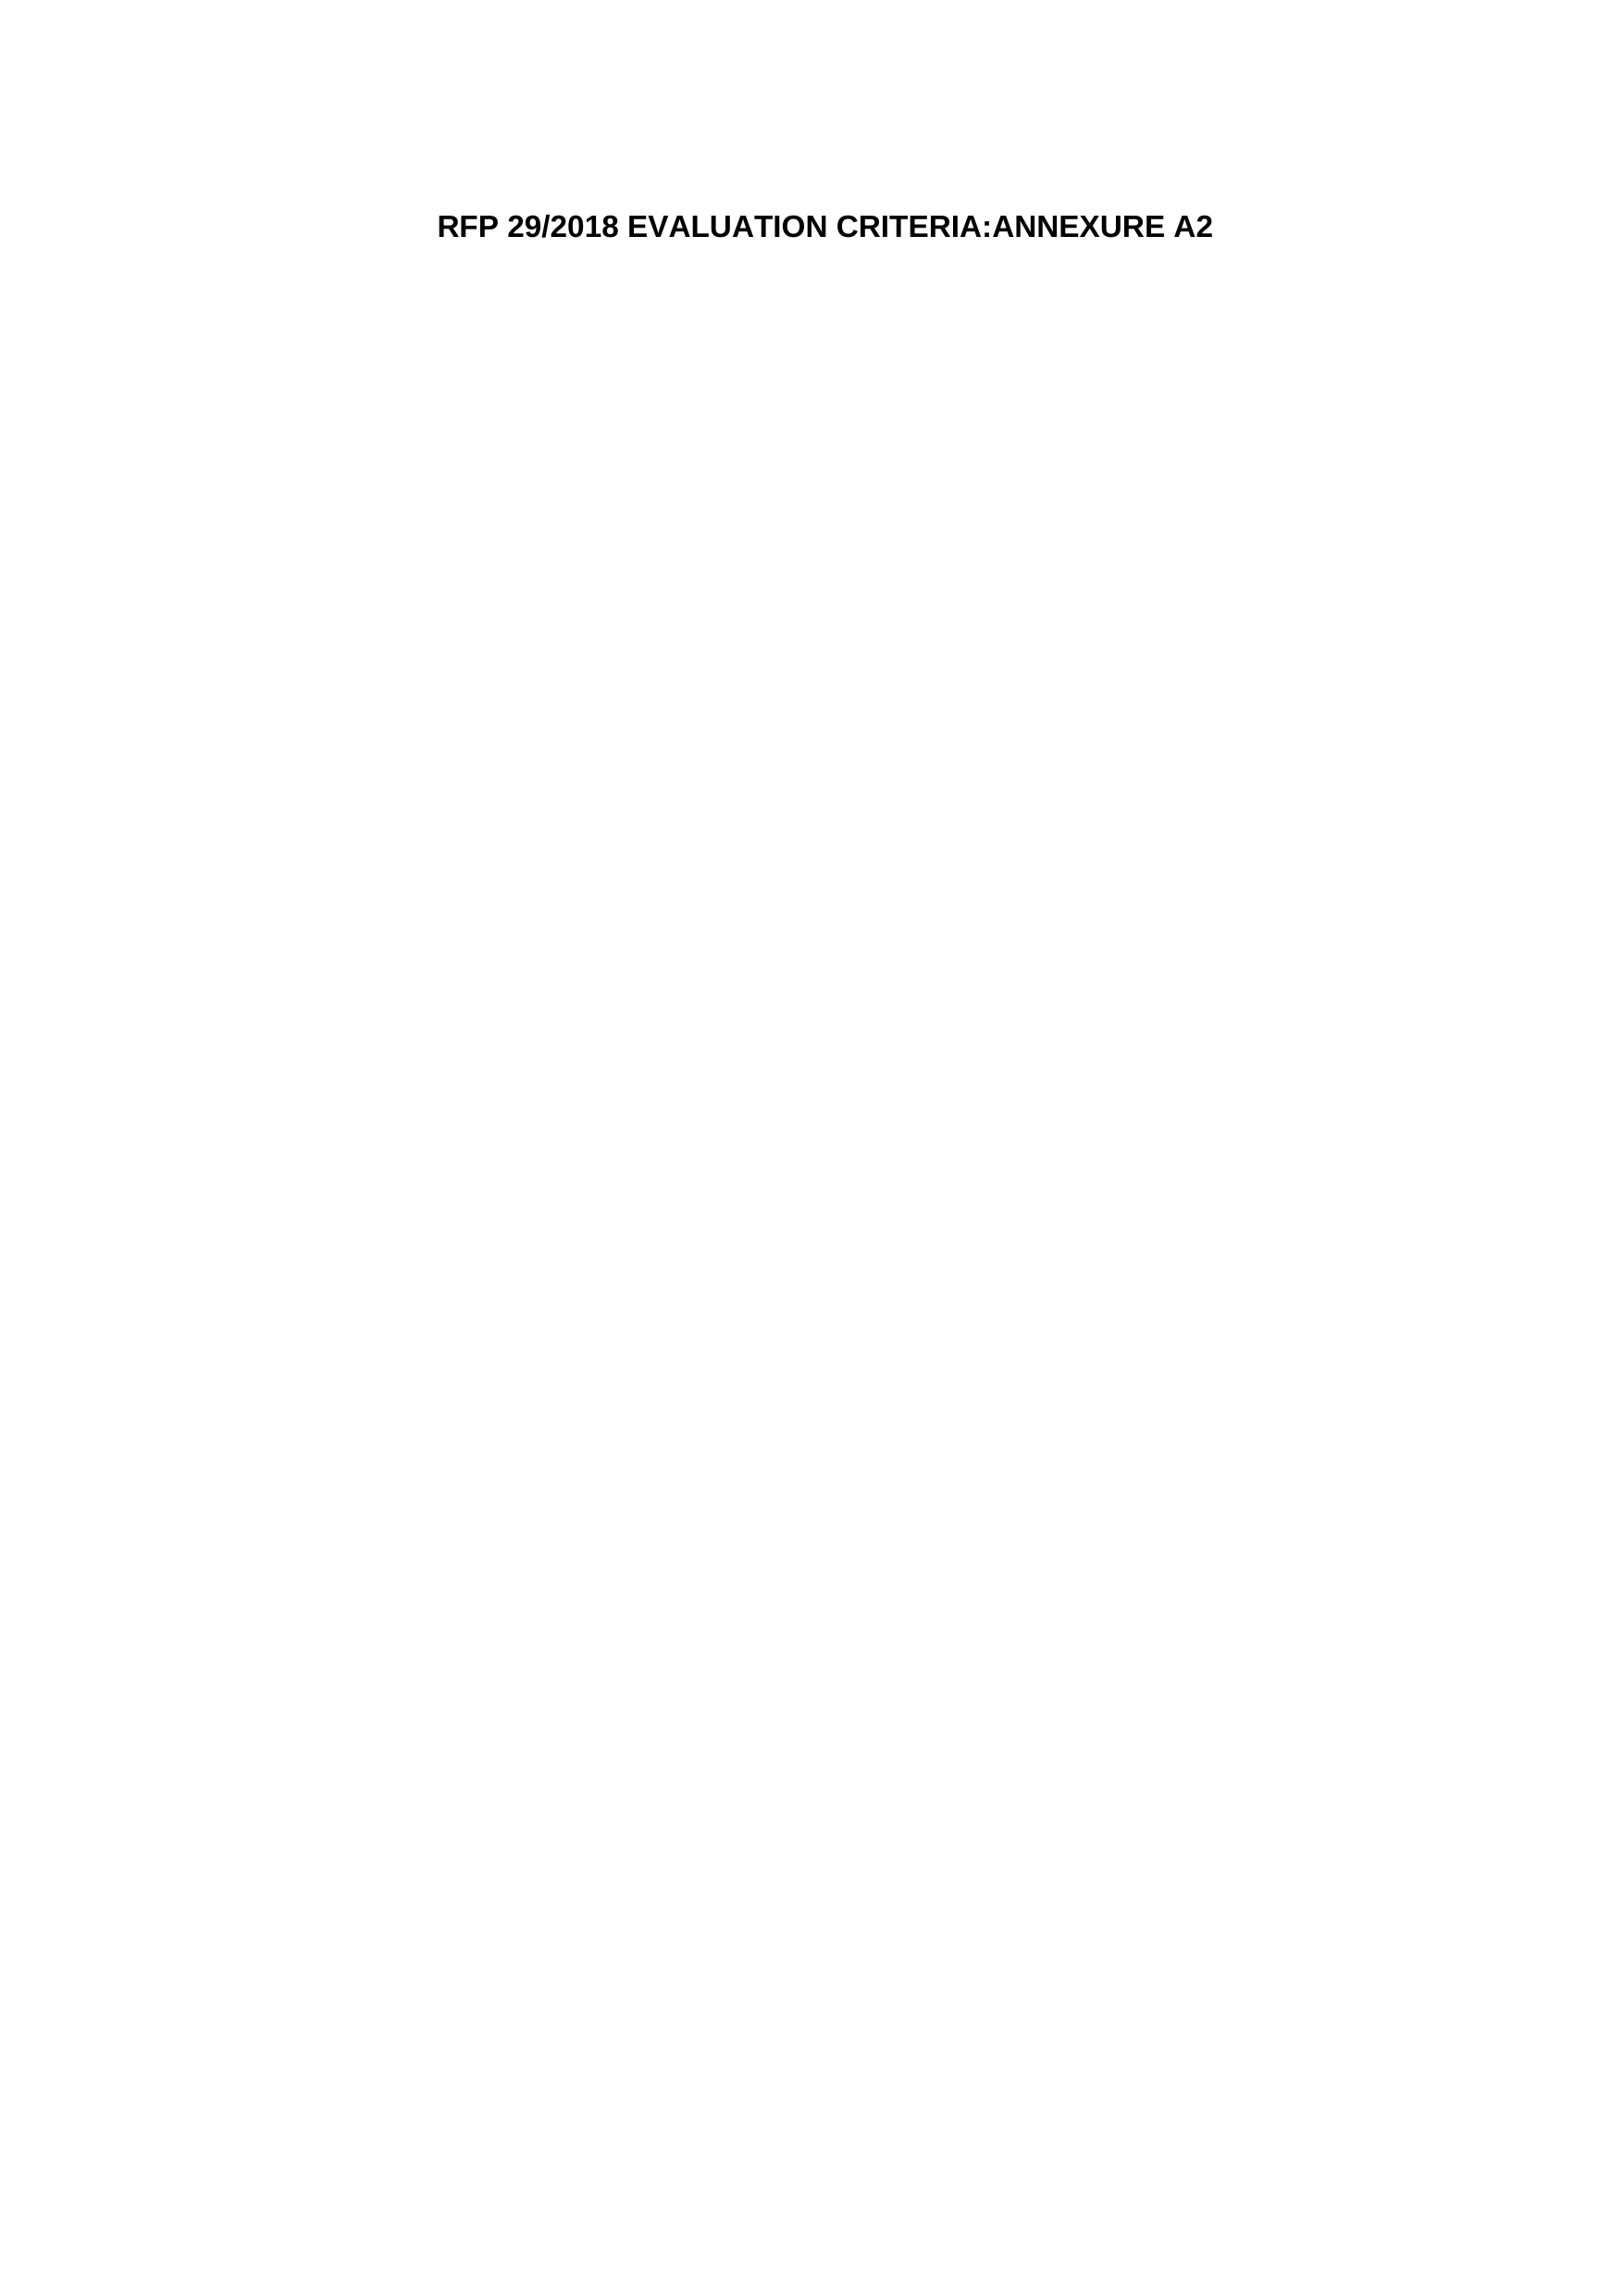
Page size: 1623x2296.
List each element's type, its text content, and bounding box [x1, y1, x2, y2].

text RFP 29/2018 Evaluation criteria:annexure A2 [164, 208, 1486, 244]
